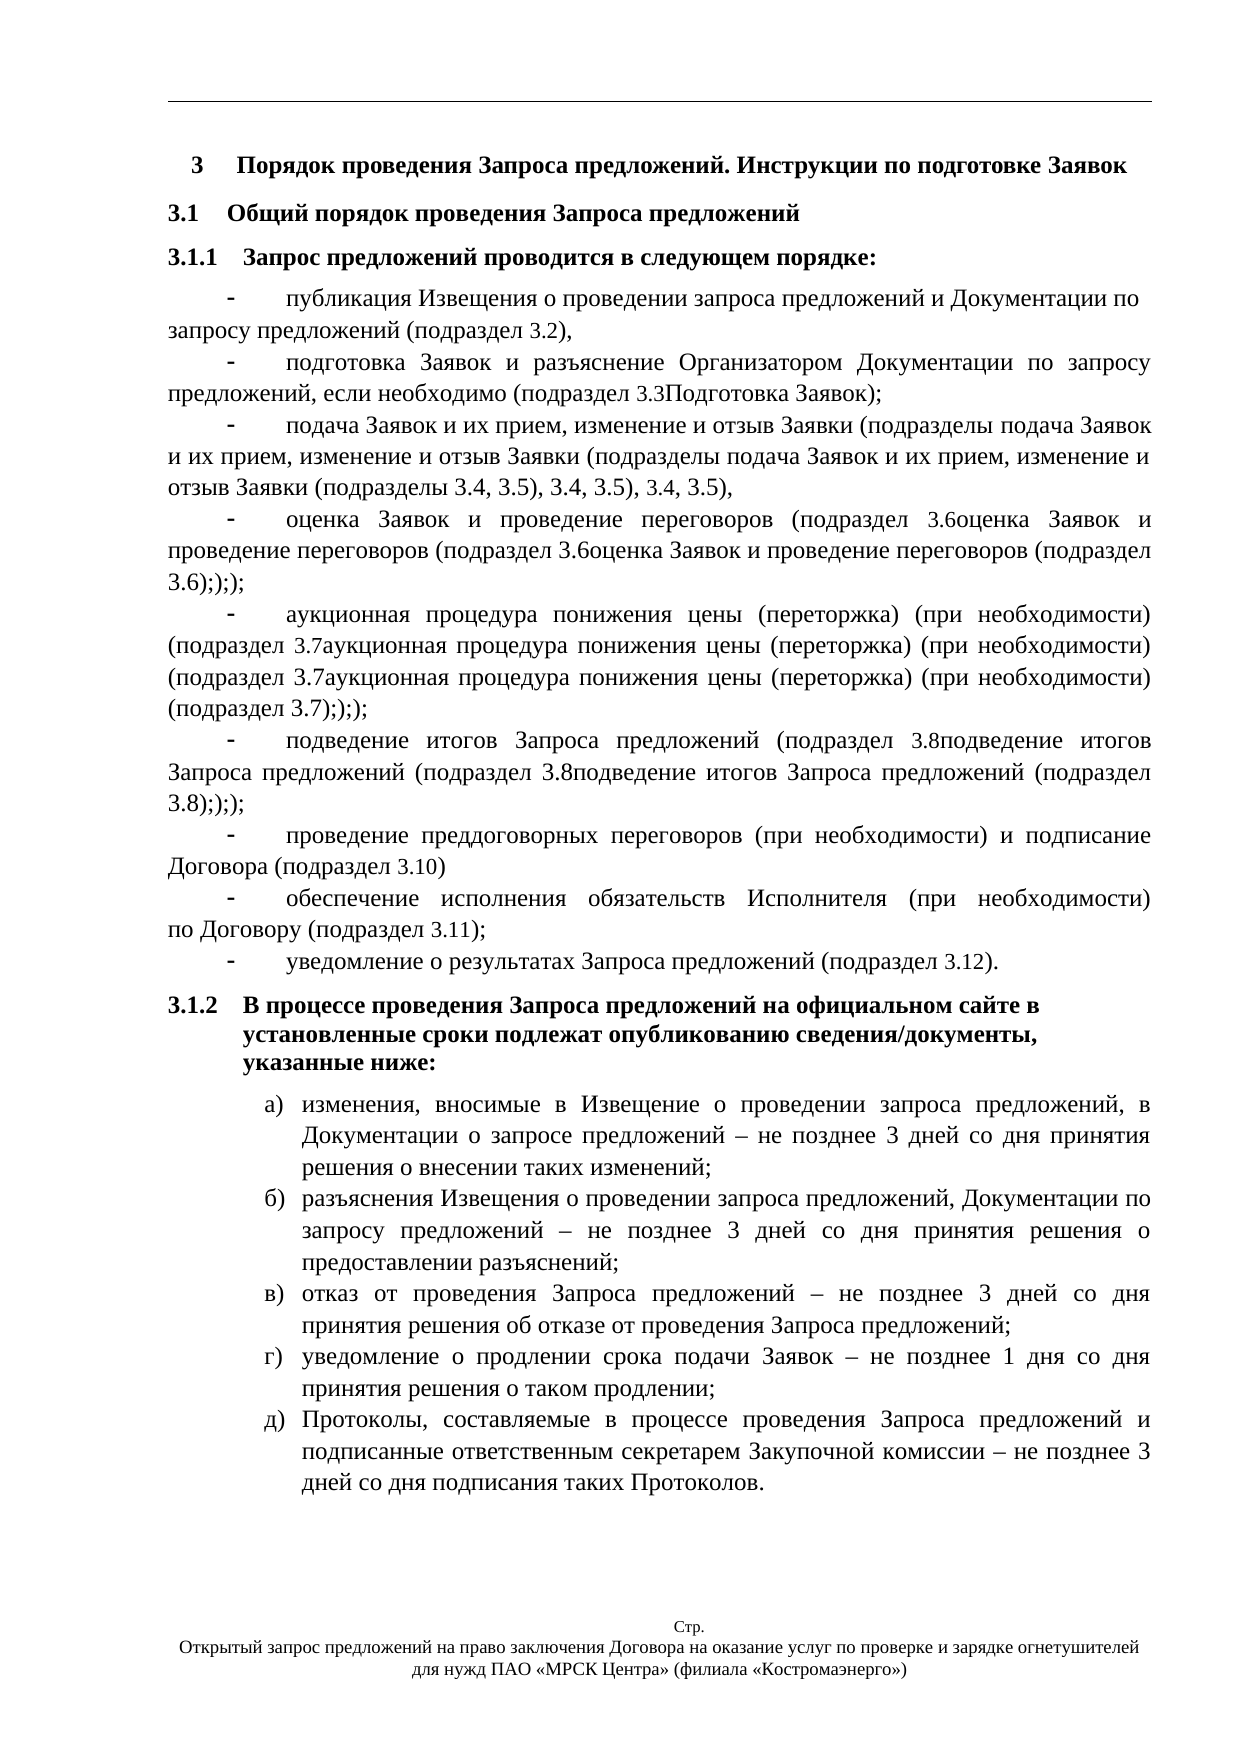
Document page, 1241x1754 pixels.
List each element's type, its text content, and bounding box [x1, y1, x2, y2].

list разъяснения Извещения о проведении запроса предложений, Документации по запросу предложений – не позднее 3 дней со дня принятия решения о предоставлении разъяснений; [264, 1183, 1152, 1275]
list публикация Извещения о проведении запроса предложений и Документации по запросу предложений (подраздел 3.2), [168, 283, 1152, 344]
list уведомление о продлении срока подачи Заявок – не позднее 1 дня со дня принятия решения о таком продлении; [264, 1341, 1152, 1402]
list подведение итогов Запроса предложений (подраздел 3.8); [168, 725, 1152, 817]
list отказ от проведения Запроса предложений – не позднее 3 дней со дня принятия решения об отказе от проведения Запроса предложений; [264, 1278, 1152, 1338]
list подача Заявок и их прием, изменение и отзыв Заявки (подразделы 3.4, 3.5), [168, 410, 1152, 501]
subtitle Порядок проведения Запроса предложений. Инструкции по подготовке Заявок [166, 150, 1152, 179]
list подготовка Заявок и разъяснение Организатором Документации по запросу предложений, если необходимо (подраздел 3.3); [168, 347, 1152, 407]
list оценка Заявок и проведение переговоров (подраздел 3.6); [168, 504, 1152, 596]
subtitle Запрос предложений проводится в следующем порядке: [168, 242, 1152, 271]
list проведение преддоговорных переговоров (при необходимости) и подписание Договора (подраздел 3.10) [168, 820, 1152, 880]
subtitle В процессе проведения Запроса предложений на официальном сайте в установленные сроки подлежат опубликованию сведения/документы, указанные ниже: [168, 990, 1152, 1076]
list аукционная процедура понижения цены (переторжка) (при необходимости) (подраздел 3.7); [168, 599, 1152, 722]
list уведомление о результатах Запроса предложений (подраздел 3.12). [168, 946, 1152, 975]
list Протоколы, составляемые в процессе проведения Запроса предложений и подписанные ответственным секретарем Закупочной комиссии – не позднее 3 дней со дня подписания таких Протоколов. [264, 1404, 1152, 1496]
list изменения, вносимые в Извещение о проведении запроса предложений, в Документации о запросе предложений – не позднее 3 дней со дня принятия решения о внесении таких изменений; [264, 1089, 1152, 1181]
list обеспечение исполнения обязательств Исполнителя (при необходимости) по Договору (подраздел 3.11); [168, 883, 1152, 943]
subtitle Общий порядок проведения Запроса предложений [168, 198, 1152, 227]
